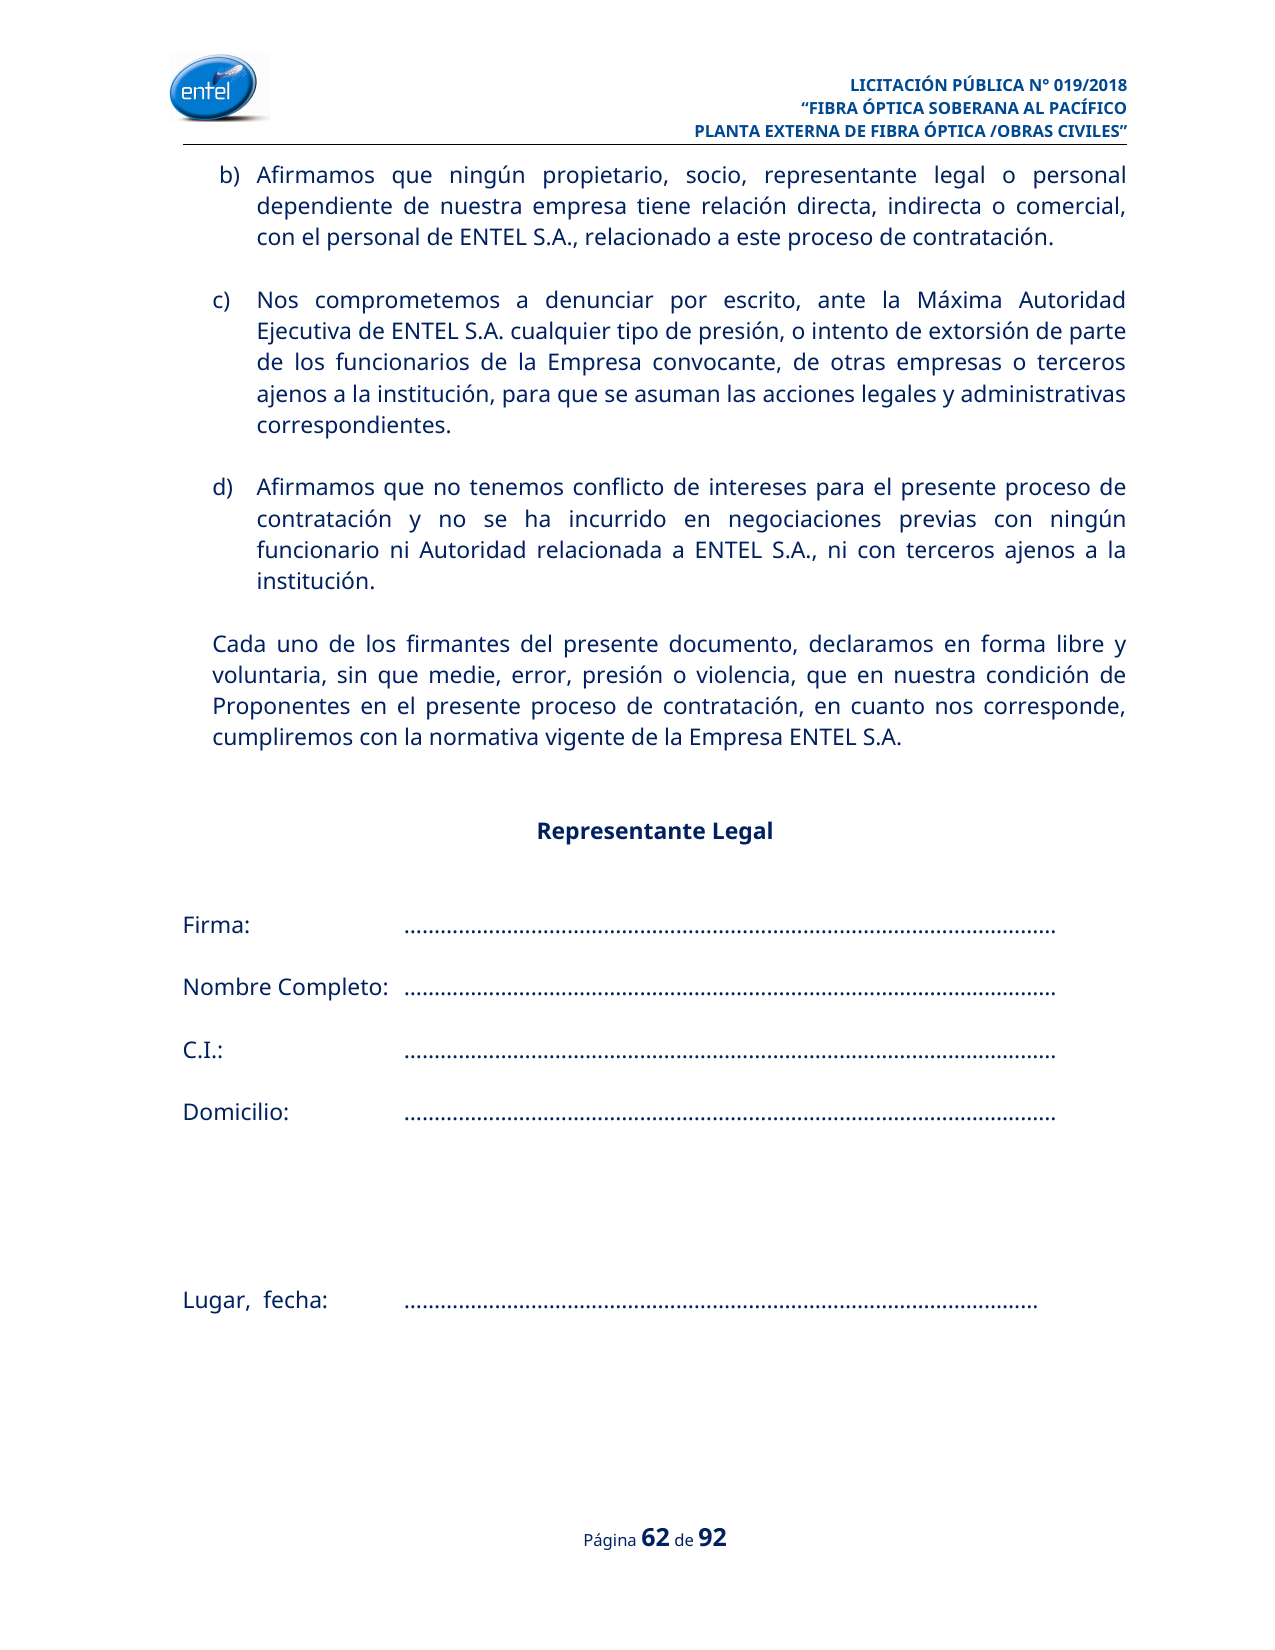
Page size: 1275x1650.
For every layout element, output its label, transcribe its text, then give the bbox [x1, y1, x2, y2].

text Nombre Completo: ……………………………………………………………………………………………… [182, 971, 1127, 1002]
text Firma: ……………………………………………………………………………………………… [182, 909, 1127, 940]
text Cada uno de los firmantes del presente documento, declaramos en forma libre y voluntaria, sin que medie, error, presión o violencia, que en nuestra condición de Proponentes en el presente proceso de contratación, en cuanto nos corresponde, cumpliremos con la normativa vigente de la Empresa ENTEL S.A. [212, 627, 1127, 752]
text Representante Legal [182, 815, 1127, 846]
text C.I.: ……………………………………………………………………………………………… [182, 1034, 1127, 1065]
list Afirmamos que no tenemos conflicto de intereses para el presente proceso de contratación y no se ha incurrido en negociaciones previas con ningún funcionario ni Autoridad relacionada a ENTEL S.A., ni con terceros ajenos a la institución. [212, 471, 1127, 596]
text Domicilio: ……………………………………………………………………………………………… [182, 1096, 1127, 1127]
text Lugar, fecha: …………………………………………………………………………………………… [182, 1284, 1127, 1315]
list Afirmamos que ningún propietario, socio, representante legal o personal dependiente de nuestra empresa tiene relación directa, indirecta o comercial, con el personal de ENTEL S.A., relacionado a este proceso de contratación. [219, 159, 1127, 252]
picture [169, 53, 270, 122]
list Nos comprometemos a denunciar por escrito, ante la Máxima Autoridad Ejecutiva de ENTEL S.A. cualquier tipo de presión, o intento de extorsión de parte de los funcionarios de la Empresa convocante, de otras empresas o terceros ajenos a la institución, para que se asuman las acciones legales y administrativas correspondientes. [212, 284, 1127, 440]
